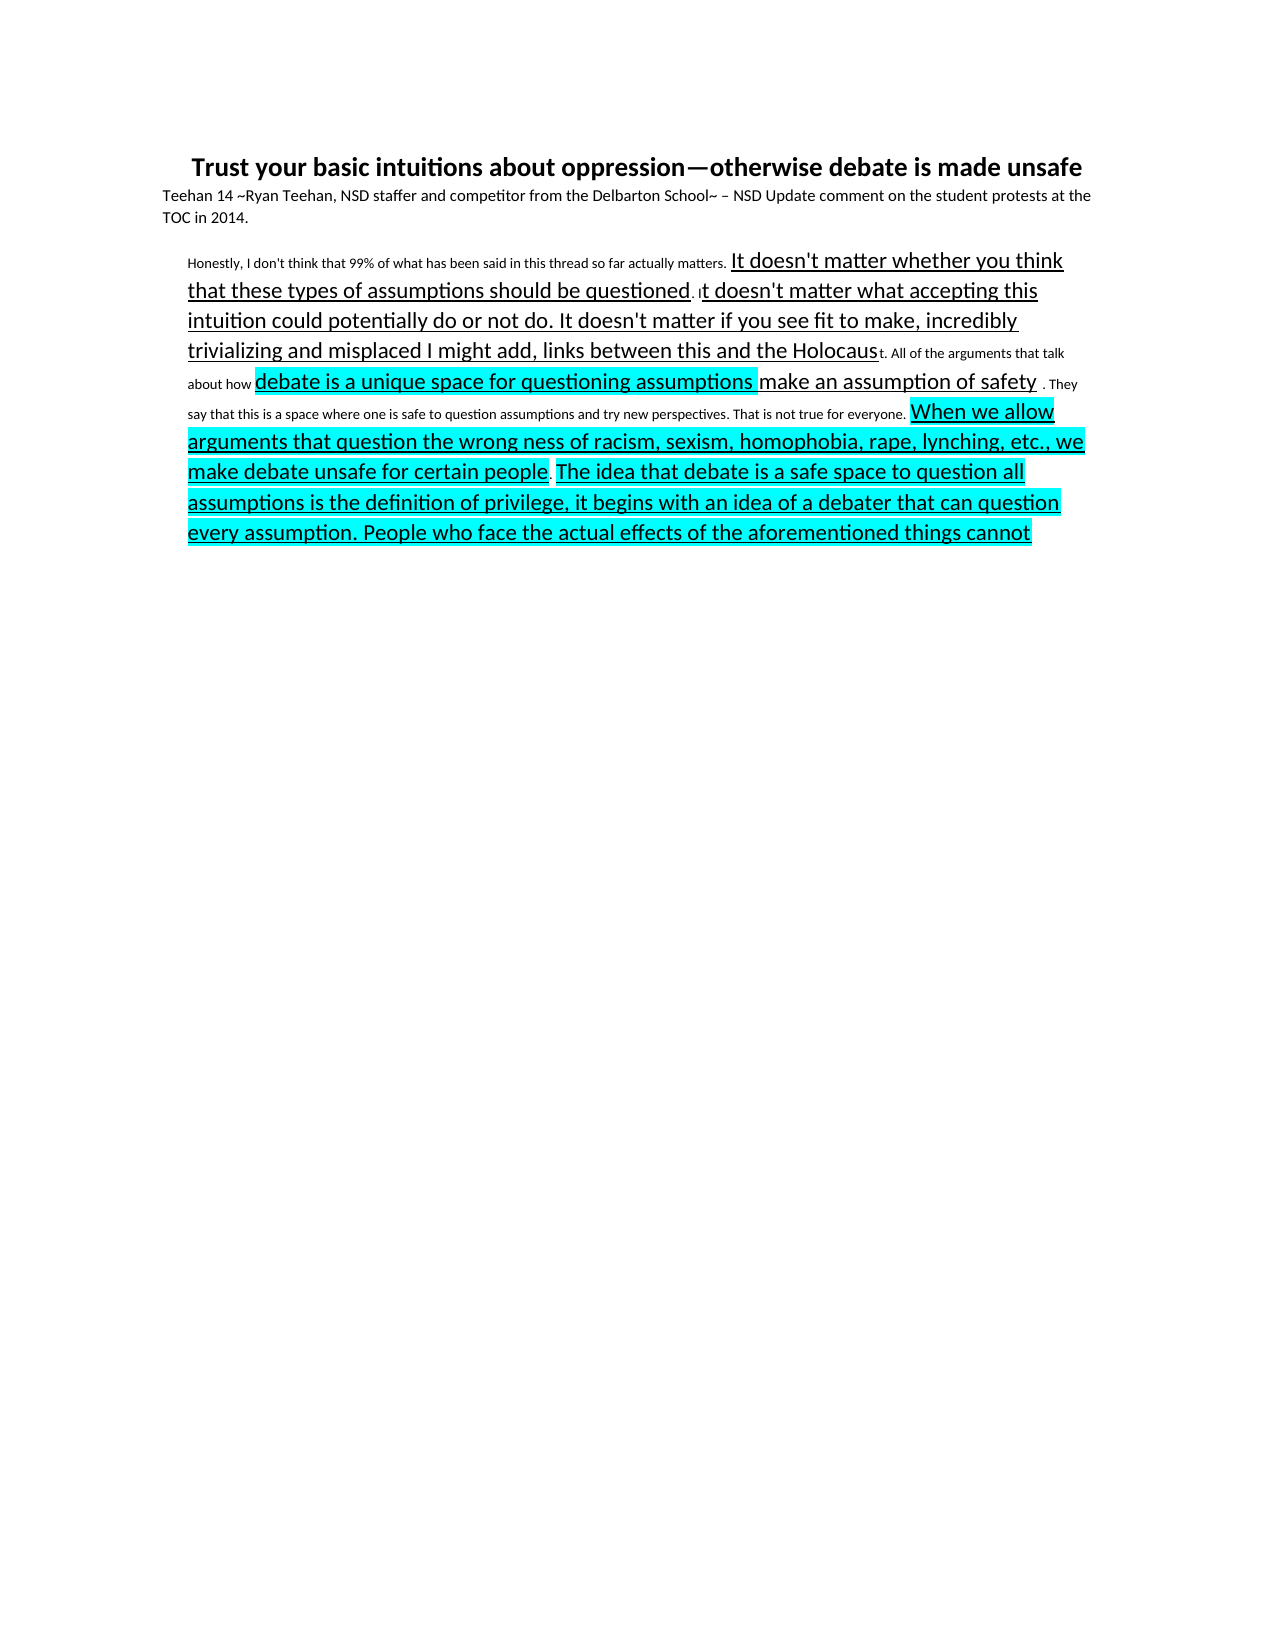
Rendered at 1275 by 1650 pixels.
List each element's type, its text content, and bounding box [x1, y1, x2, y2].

subtitle Trust your basic intuitions about oppression—otherwise debate is made unsafe [162, 150, 1112, 183]
text Honestly, I don't think that 99% of what has been said in this thread so far actually matters. It doesn't matter whether you think that these types of assumptions should be questioned. It doesn't matter what accepting this intuition could potentially do or not do. It doesn't matter if you see fit to make, incredibly trivializing and misplaced I might add, links between this and the Holocaust. All of the arguments that talk about how debate is a unique space for questioning assumptions make an assumption of safety . They say that this is a space where one is safe to question assumptions and try new perspectives. That is not true for everyone. When we allow arguments that question the wrong ness of racism, sexism, homophobia, rape, lynching, etc., we make debate unsafe for certain people. The idea that debate is a safe space to question all assumptions is the definition of privilege, it begins with an idea of a debater that can question every assumption. People who face the actual effects of the aforementioned things cannot [187, 246, 1087, 546]
text Teehan 14 ~Ryan Teehan, NSD staffer and competitor from the Delbarton School~ – NSD Update comment on the student protests at the TOC in 2014. [162, 186, 1112, 228]
